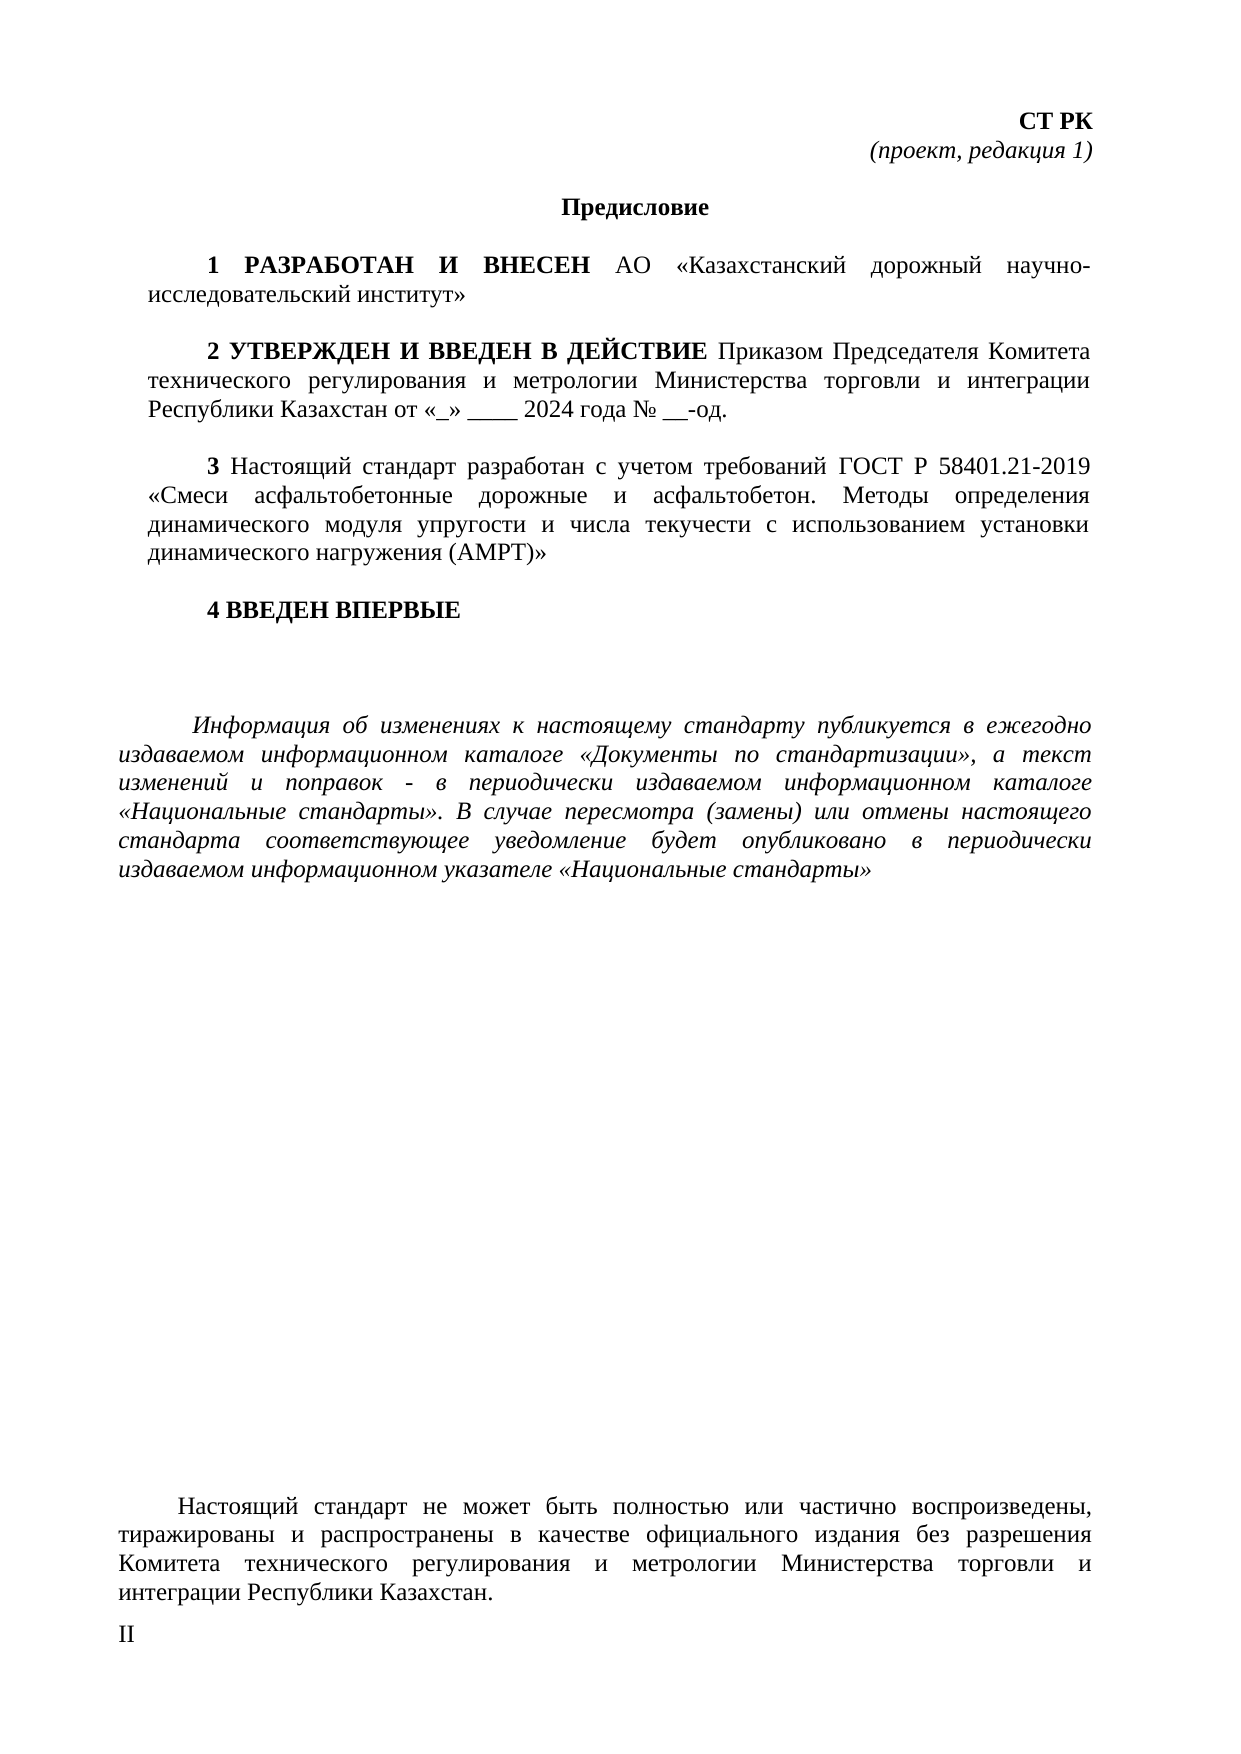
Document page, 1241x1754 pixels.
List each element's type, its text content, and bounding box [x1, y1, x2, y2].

text Информация об изменениях к настоящему стандарту публикуется в ежегодно издаваемом информационном каталоге «Документы по стандартизации», а текст изменений и поправок - в периодически издаваемом информационном каталоге «Национальные стандарты». В случае пересмотра (замены) или отмены настоящего стандарта соответствующее уведомление будет опубликовано в периодически издаваемом информационном указателе «Национальные стандарты» [118, 710, 1093, 882]
text Предисловие [118, 192, 1093, 221]
text 2 УТВЕРЖДЕН И ВВЕДЕН В ДЕЙСТВИЕ Приказом Председателя Комитета технического регулирования и метрологии Министерства торговли и интеграции Республики Казахстан от «_» ____ 2024 года № __-од. [148, 336, 1091, 422]
text 4 ВВЕДЕН ВПЕРВЫЕ [148, 595, 1093, 624]
text 1 РАЗРАБОТАН И ВНЕСЕН АО «Казахстанский дорожный научно-исследовательский институт» [148, 250, 1091, 307]
text 3 Настоящий стандарт разработан с учетом требований ГОСТ Р 58401.21-2019 «Смеси асфальтобетонные дорожные и асфальтобетон. Методы определения динамического модуля упругости и числа текучести с использованием установки динамического нагружения (AMPT)» [148, 451, 1091, 566]
text Настоящий стандарт не может быть полностью или частично воспроизведены, тиражированы и распространены в качестве официального издания без разрешения Комитета технического регулирования и метрологии Министерства торговли и интеграции Республики Казахстан. [118, 1491, 1093, 1606]
